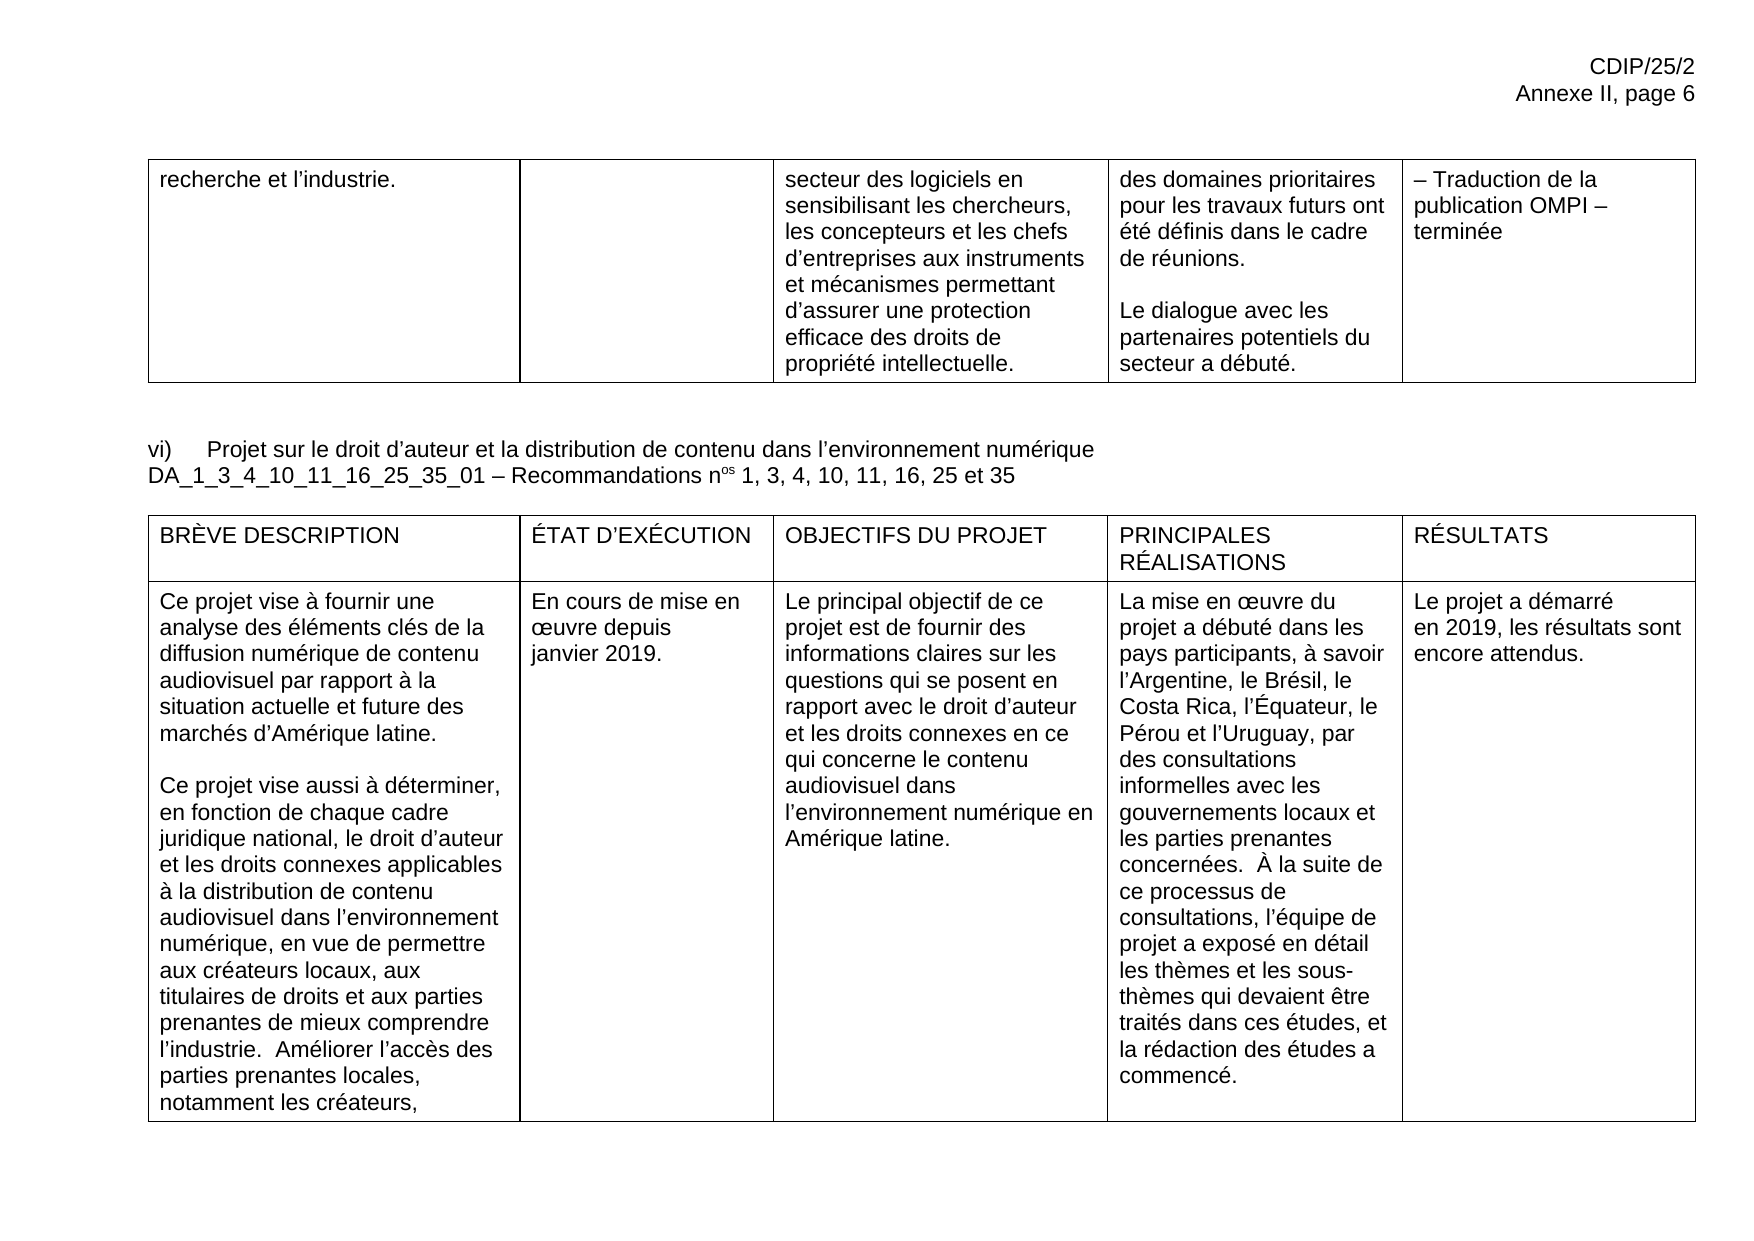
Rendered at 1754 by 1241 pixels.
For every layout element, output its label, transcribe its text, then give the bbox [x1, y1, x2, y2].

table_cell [774, 582, 1107, 1121]
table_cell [521, 160, 773, 382]
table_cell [149, 582, 519, 1121]
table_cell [1109, 160, 1402, 382]
text vi) Projet sur le droit d’auteur et la distribution de contenu dans l’environnement numérique [148, 436, 1695, 462]
table_header RÉSULTATS [1403, 516, 1695, 581]
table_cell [1403, 582, 1695, 1121]
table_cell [521, 582, 773, 1121]
text DA_1_3_4_10_11_16_25_35_01 – Recommandations nos 1, 3, 4, 10, 11, 16, 25 et 35 [148, 462, 1695, 489]
table_header BRÈVE DESCRIPTION [149, 516, 519, 581]
table_header OBJECTIFS DU PROJET [774, 516, 1107, 581]
table_header PRINCIPALES RÉALISATIONS [1108, 516, 1402, 581]
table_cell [1108, 582, 1402, 1121]
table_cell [774, 160, 1108, 382]
table_header ÉTAT D’EXÉCUTION [521, 516, 773, 581]
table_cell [1403, 160, 1695, 382]
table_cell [149, 160, 519, 382]
